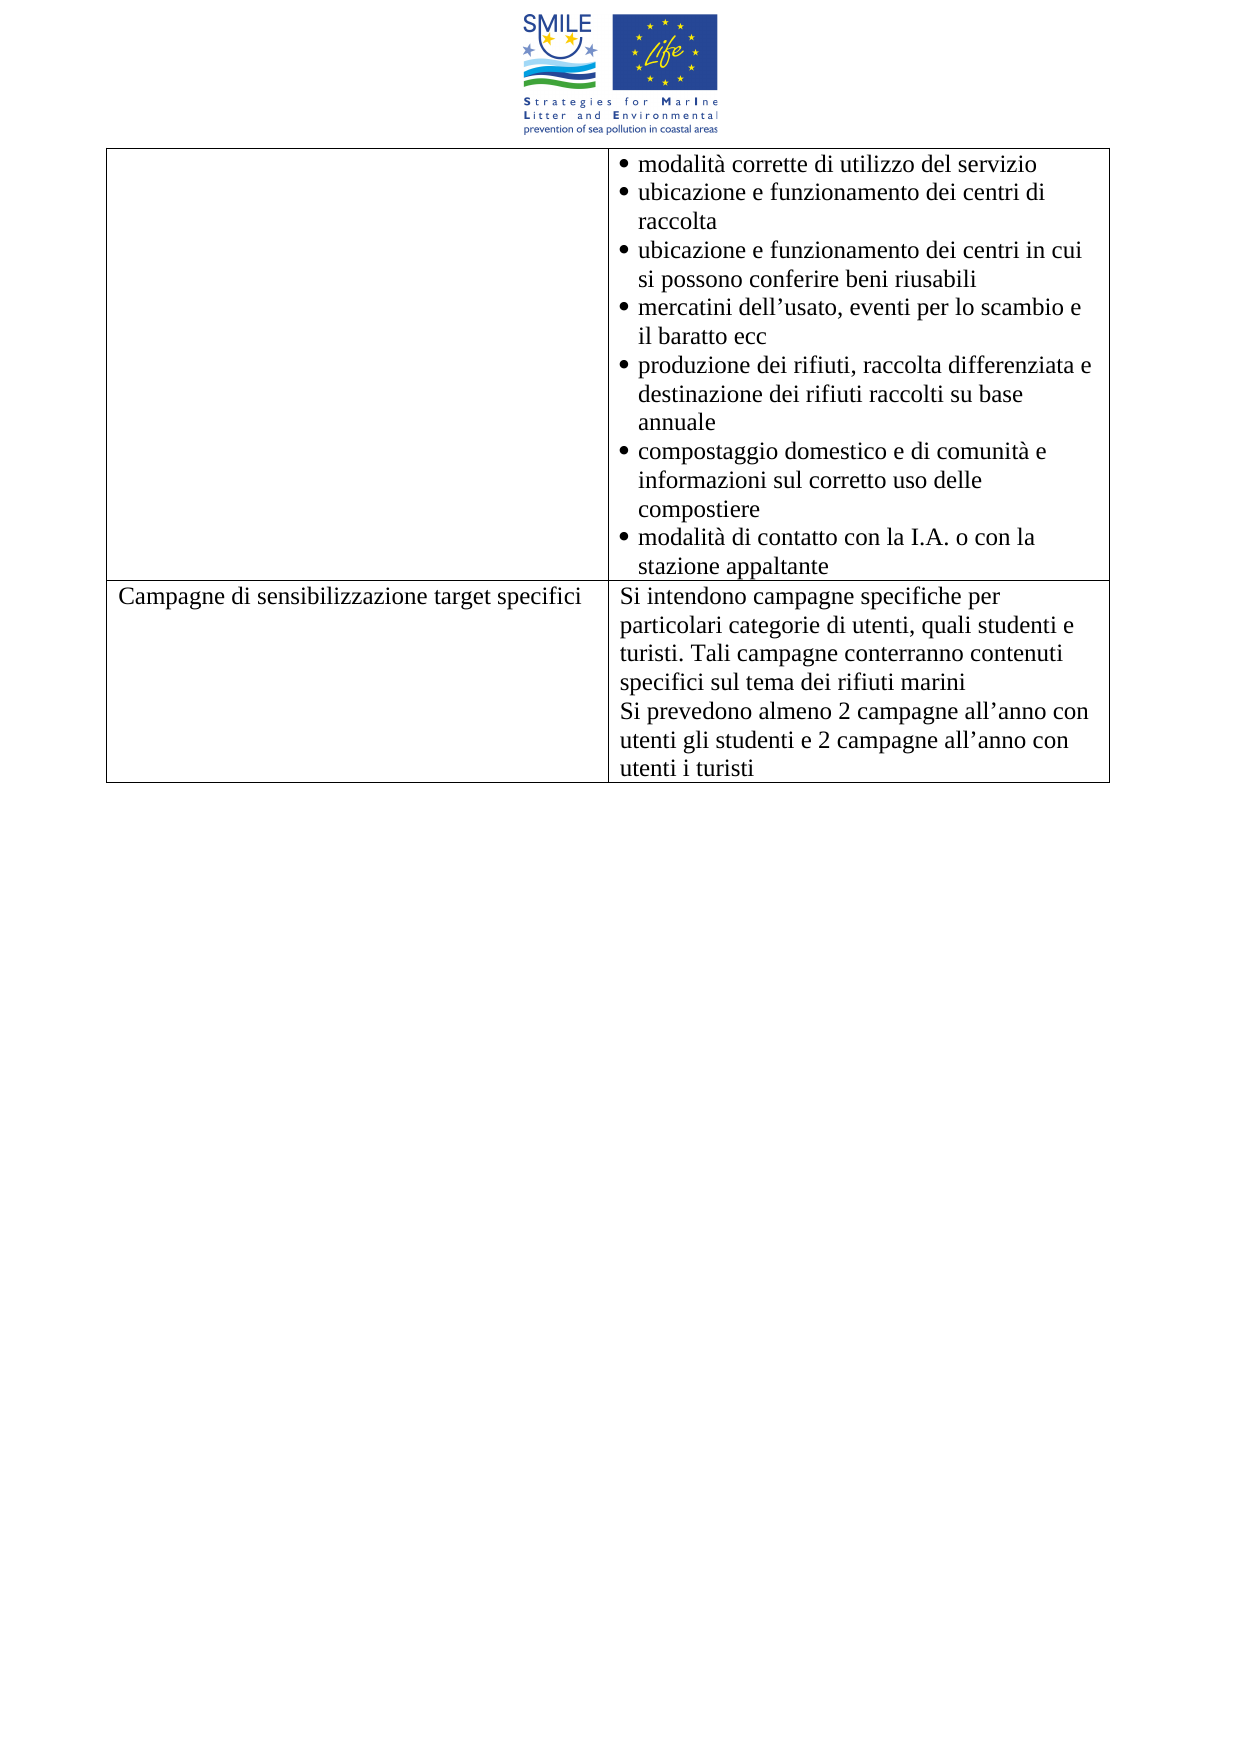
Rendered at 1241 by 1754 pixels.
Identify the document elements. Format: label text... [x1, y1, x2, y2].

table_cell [609, 149, 1109, 580]
table_cell Campagne di sensibilizzazione target specifici [107, 581, 608, 782]
picture [522, 14, 718, 135]
table_cell Si intendono campagne specifiche per particolari categorie di utenti, quali studenti e turisti. Tali campagne conterranno contenuti specifici sul tema dei rifiuti marini Si prevedono almeno 2 campagne all’anno con utenti gli studenti e 2 campagne all’anno con utenti i turisti [609, 581, 1109, 782]
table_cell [107, 149, 608, 580]
